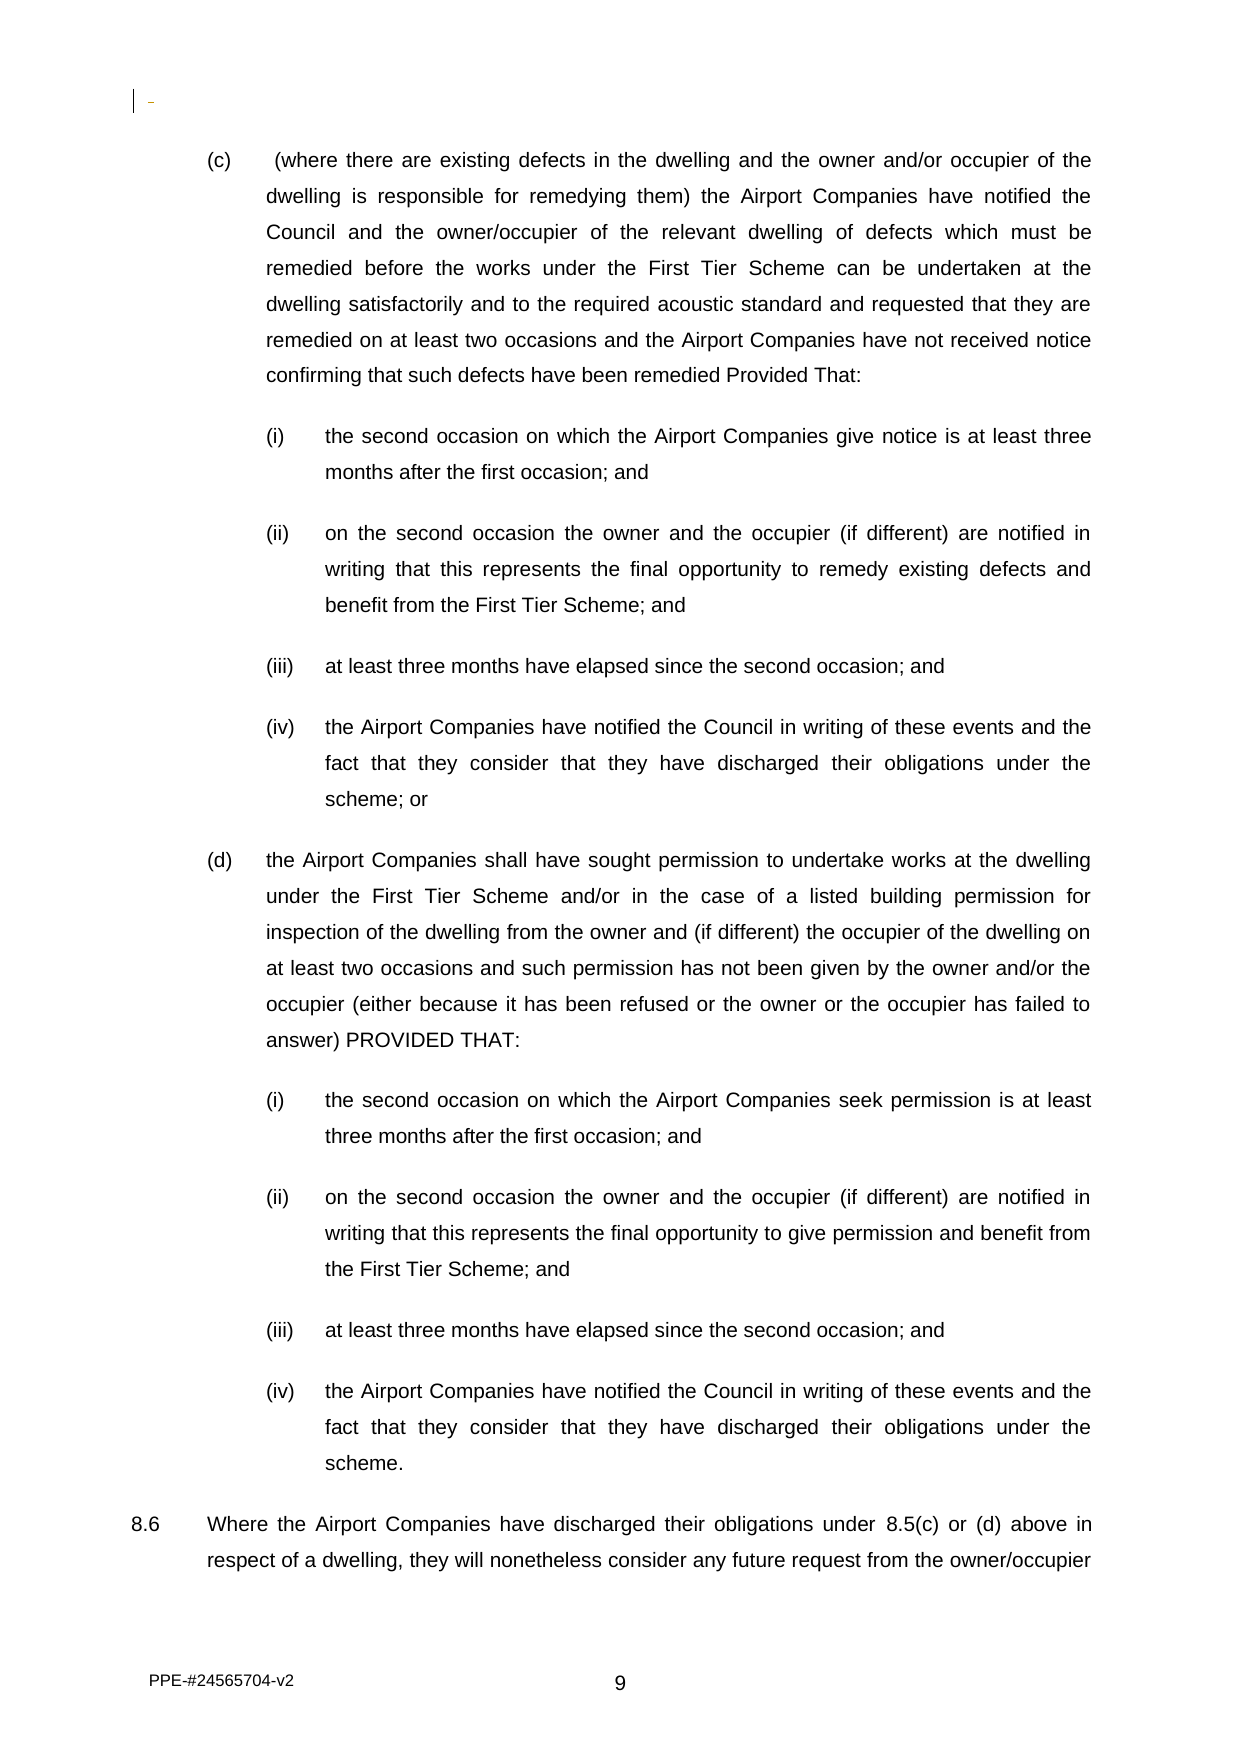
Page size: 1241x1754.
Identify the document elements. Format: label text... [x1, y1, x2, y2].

text the second occasion on which the Airport Companies seek permission is at least three months after the first occasion; and [266, 1088, 1092, 1148]
text the Airport Companies have notified the Council in writing of these events and the fact that they consider that they have discharged their obligations under the scheme; or [266, 715, 1092, 811]
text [160, 1512, 1092, 1572]
text the Airport Companies shall have sought permission to undertake works at the dwelling under the First Tier Scheme and/or in the case of a listed building permission for inspection of the dwelling from the owner and (if different) the occupier of the dwelling on at least two occasions and such permission has not been given by the owner and/or the occupier (either because it has been refused or the owner or the occupier has failed to answer) PROVIDED THAT: [207, 848, 1092, 1051]
text on the second occasion the owner and the occupier (if different) are notified in writing that this represents the final opportunity to give permission and benefit from the First Tier Scheme; and [266, 1185, 1092, 1281]
text at least three months have elapsed since the second occasion; and [266, 654, 1092, 678]
text (where there are existing defects in the dwelling and the owner and/or occupier of the dwelling is responsible for remedying them) the Airport Companies have notified the Council and the owner/occupier of the relevant dwelling of defects which must be remedied before the works under the First Tier Scheme can be undertaken at the dwelling satisfactorily and to the required acoustic standard and requested that they are remedied on at least two occasions and the Airport Companies have not received notice confirming that such defects have been remedied Provided That: [207, 148, 1092, 387]
text at least three months have elapsed since the second occasion; and [266, 1318, 1092, 1342]
text on the second occasion the owner and the occupier (if different) are notified in writing that this represents the final opportunity to remedy existing defects and benefit from the First Tier Scheme; and [266, 521, 1092, 617]
text the second occasion on which the Airport Companies give notice is at least three months after the first occasion; and [266, 424, 1092, 484]
text the Airport Companies have notified the Council in writing of these events and the fact that they consider that they have discharged their obligations under the scheme. [266, 1379, 1092, 1475]
